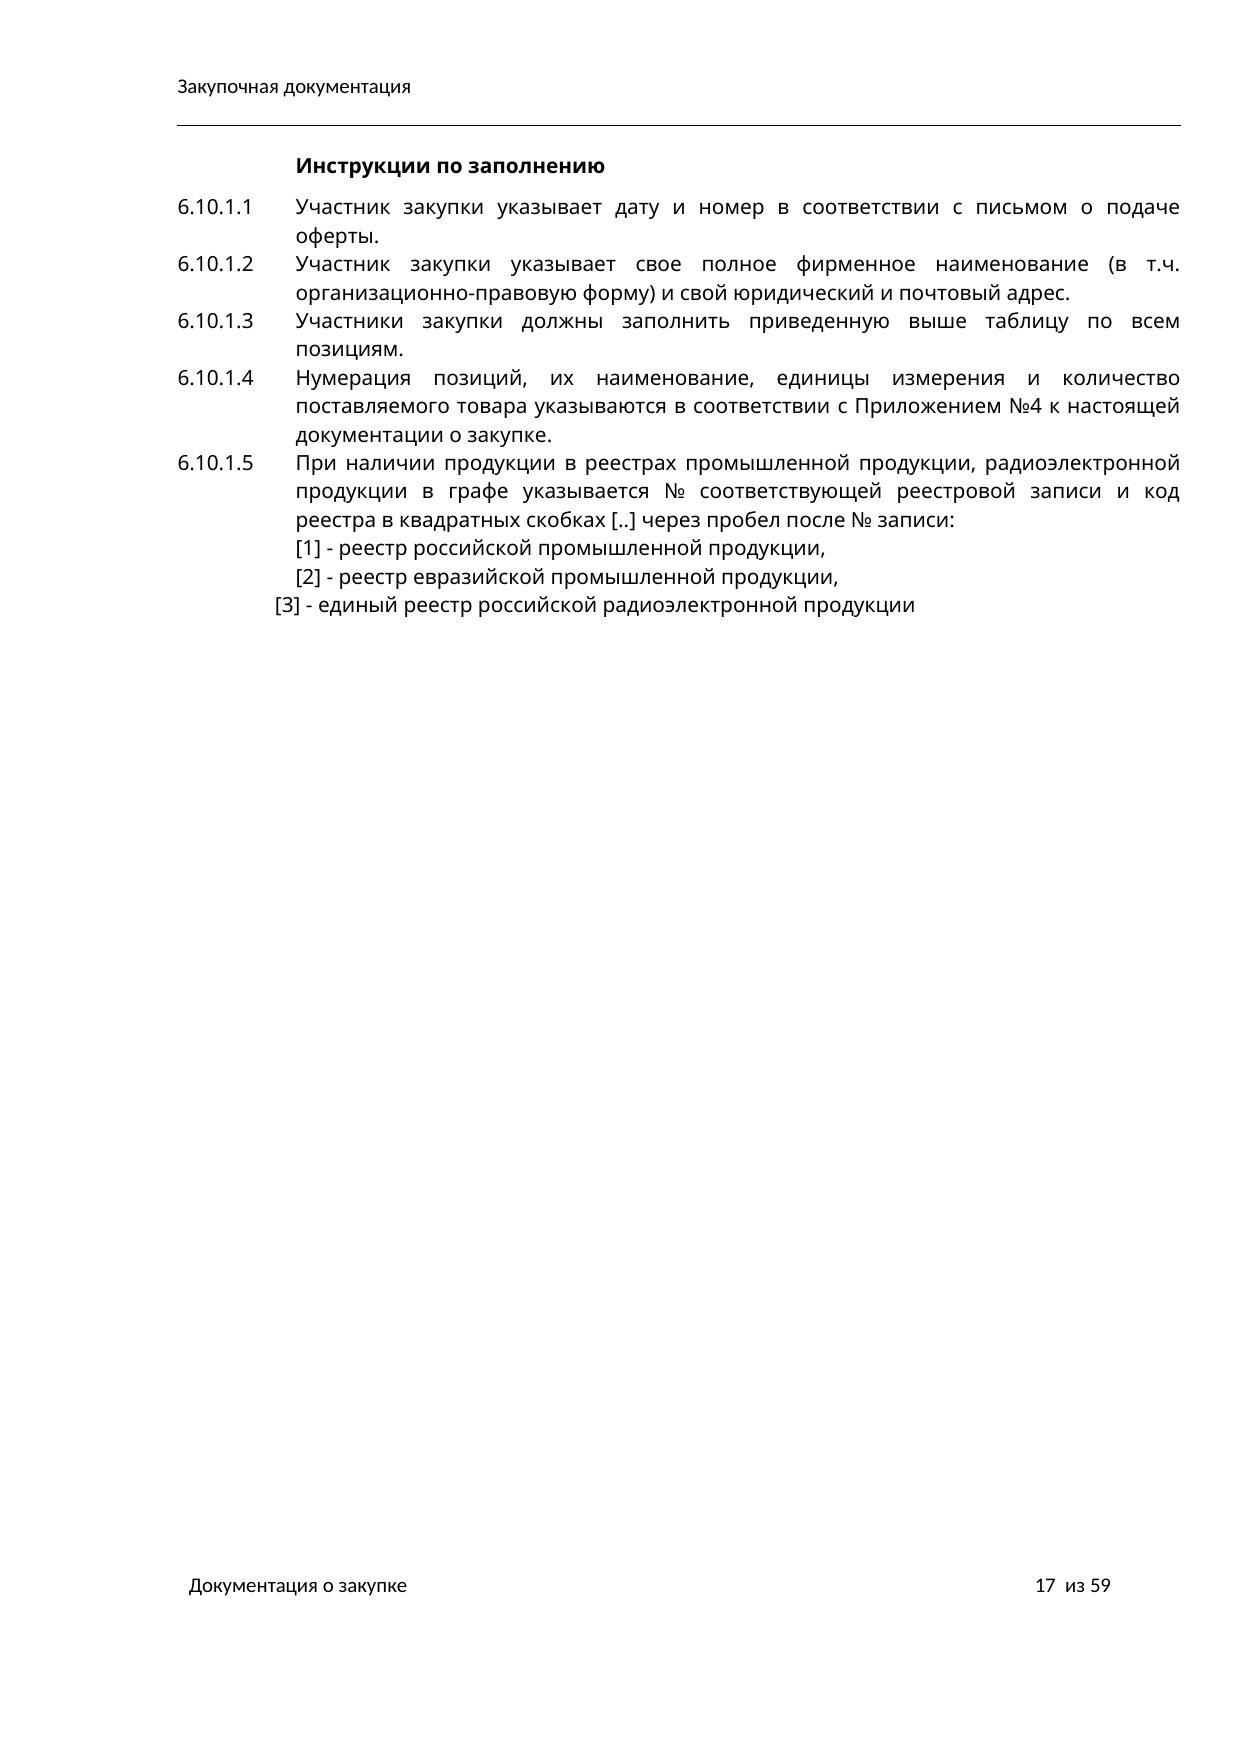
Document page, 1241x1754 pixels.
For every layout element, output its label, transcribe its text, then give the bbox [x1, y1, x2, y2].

text [1] - реестр российской промышленной продукции, [295, 533, 1181, 562]
list Участник закупки указывает свое полное фирменное наименование (в т.ч. организационно-правовую форму) и свой юридический и почтовый адрес. [177, 249, 1181, 306]
text [3] - единый реестр российской радиоэлектронной продукции [177, 590, 1181, 619]
list Участник закупки указывает дату и номер в соответствии с письмом о подаче оферты. [177, 192, 1181, 249]
list Нумерация позиций, их наименование, единицы измерения и количество поставляемого товара указываются в соответствии с Приложением №4 к настоящей документации о закупке. [177, 363, 1181, 448]
list Участники закупки должны заполнить приведенную выше таблицу по всем позициям. [177, 306, 1181, 363]
list При наличии продукции в реестрах промышленной продукции, радиоэлектронной продукции в графе указывается № соответствующей реестровой записи и код реестра в квадратных скобках [..] через пробел после № записи: [177, 448, 1181, 533]
text Инструкции по заполнению [295, 151, 1181, 180]
text [2] - реестр евразийской промышленной продукции, [295, 562, 1181, 590]
